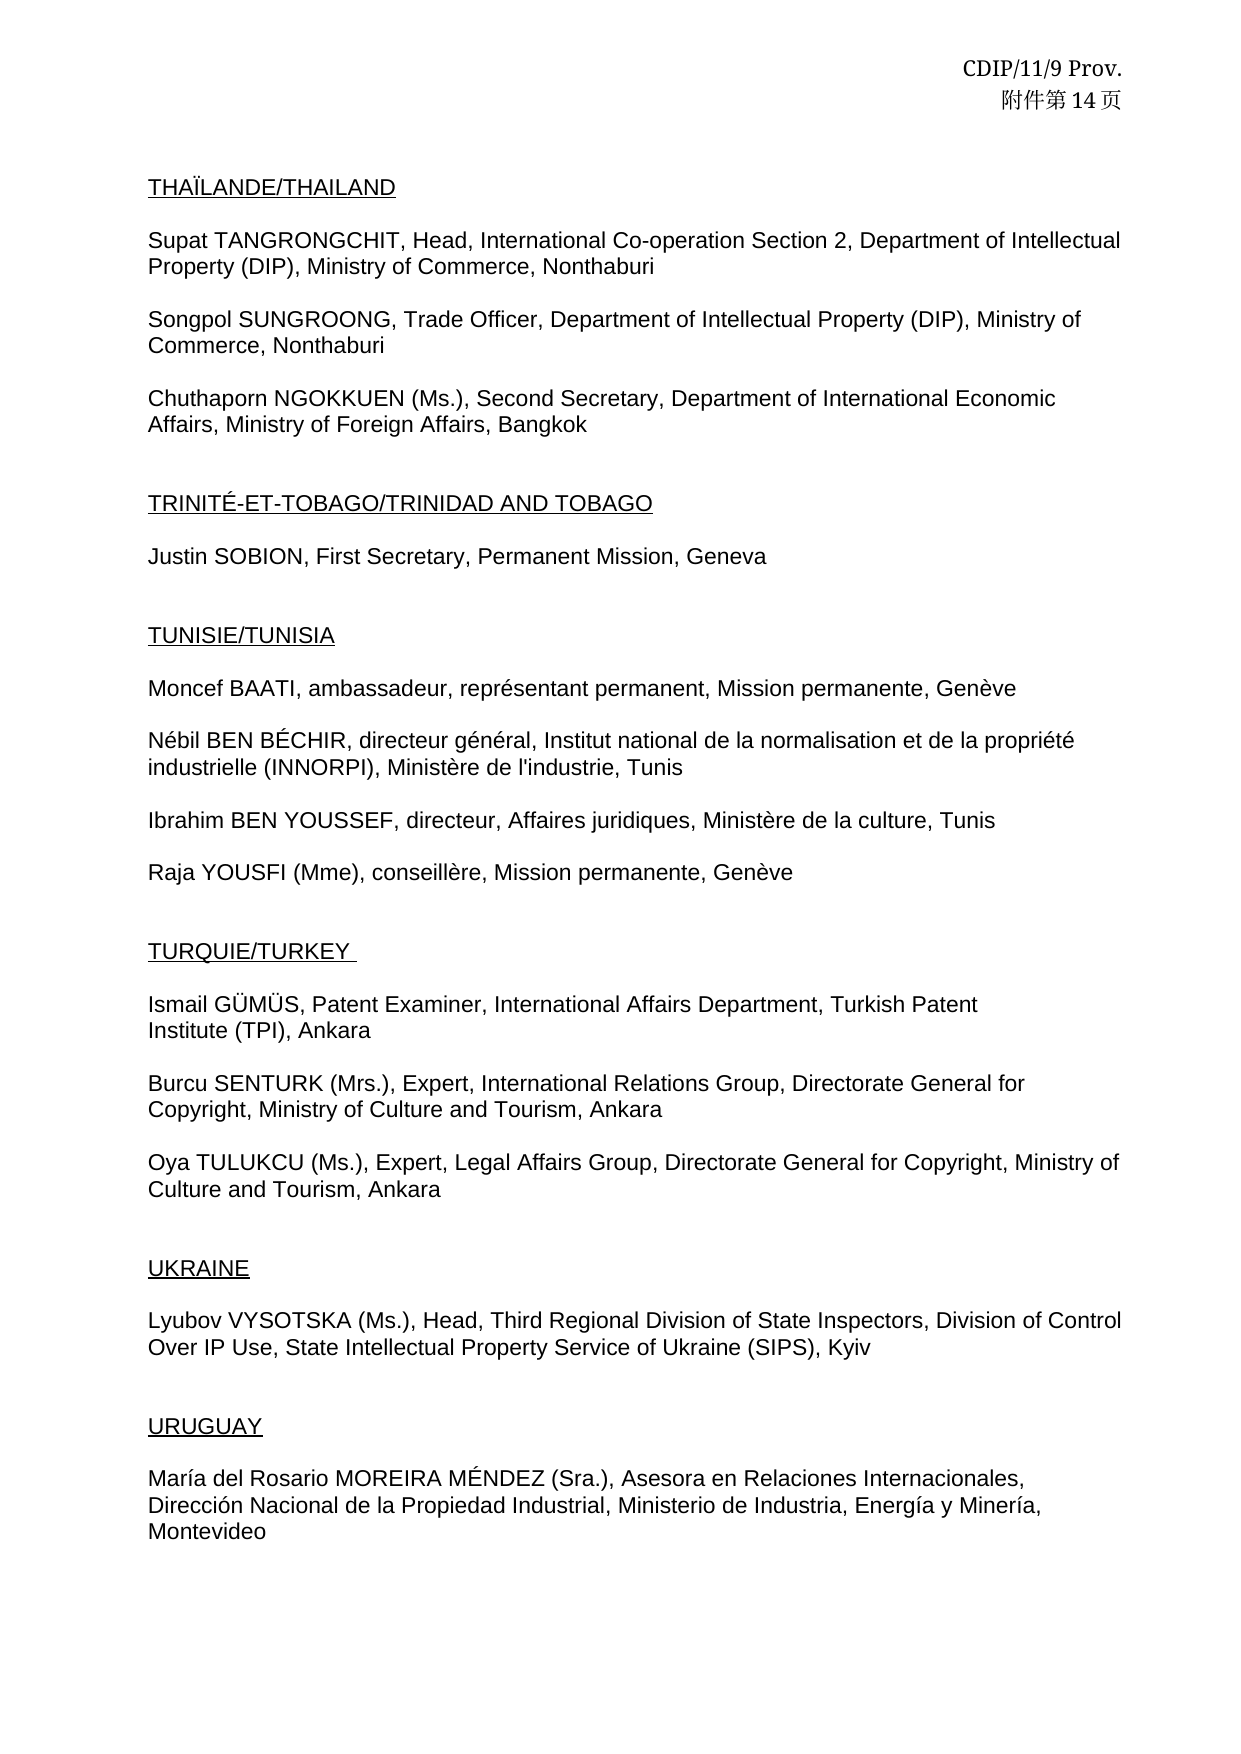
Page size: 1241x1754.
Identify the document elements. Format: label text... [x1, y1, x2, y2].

text Moncef BAATI, ambassadeur, représentant permanent, Mission permanente, Genève [148, 675, 1122, 701]
text URUGUAY [148, 1413, 1122, 1439]
text TURQUIE/TURKEY [148, 938, 1122, 965]
text TRINITÉ-ET-TOBAGO/TRINIDAD AND TOBAGO [148, 490, 1122, 517]
text Supat TANGRONGCHIT, Head, International Co-operation Section 2, Department of Intellectual Property (DIP), Ministry of Commerce, Nonthaburi [148, 227, 1122, 279]
text THAÏLANDE/THAILAND [148, 174, 1122, 200]
text TUNISIE/TUNISIA [148, 622, 1122, 648]
text UKRAINE [148, 1254, 1122, 1281]
text Chuthaporn NGOKKUEN (Ms.), Second Secretary, Department of International Economic Affairs, Ministry of Foreign Affairs, Bangkok [148, 385, 1122, 438]
text Lyubov VYSOTSKA (Ms.), Head, Third Regional Division of State Inspectors, Division of Control Over IP Use, State Intellectual Property Service of Ukraine (SIPS), Kyiv [148, 1307, 1122, 1360]
text Oya TULUKCU (Ms.), Expert, Legal Affairs Group, Directorate General for Copyright, Ministry of Culture and Tourism, Ankara [148, 1149, 1122, 1202]
text Nébil BEN BÉCHIR, directeur général, Institut national de la normalisation et de la propriété industrielle (INNORPI), Ministère de l'industrie, Tunis [148, 727, 1122, 780]
text Justin SOBION, First Secretary, Permanent Mission, Geneva [148, 543, 1122, 569]
text Ismail GÜMÜS, Patent Examiner, International Affairs Department, Turkish Patent Institute (TPI), Ankara [148, 991, 1122, 1044]
text Songpol SUNGROONG, Trade Officer, Department of Intellectual Property (DIP), Ministry of Commerce, Nonthaburi [148, 306, 1122, 358]
text María del Rosario MOREIRA MÉNDEZ (Sra.), Asesora en Relaciones Internacionales, Dirección Nacional de la Propiedad Industrial, Ministerio de Industria, Energía y Minería, Montevideo [148, 1465, 1122, 1544]
text Ibrahim BEN YOUSSEF, directeur, Affaires juridiques, Ministère de la culture, Tunis [148, 807, 1122, 833]
text Raja YOUSFI (Mme), conseillère, Mission permanente, Genève [148, 859, 1122, 886]
text Burcu SENTURK (Mrs.), Expert, International Relations Group, Directorate General for Copyright, Ministry of Culture and Tourism, Ankara [148, 1070, 1122, 1123]
